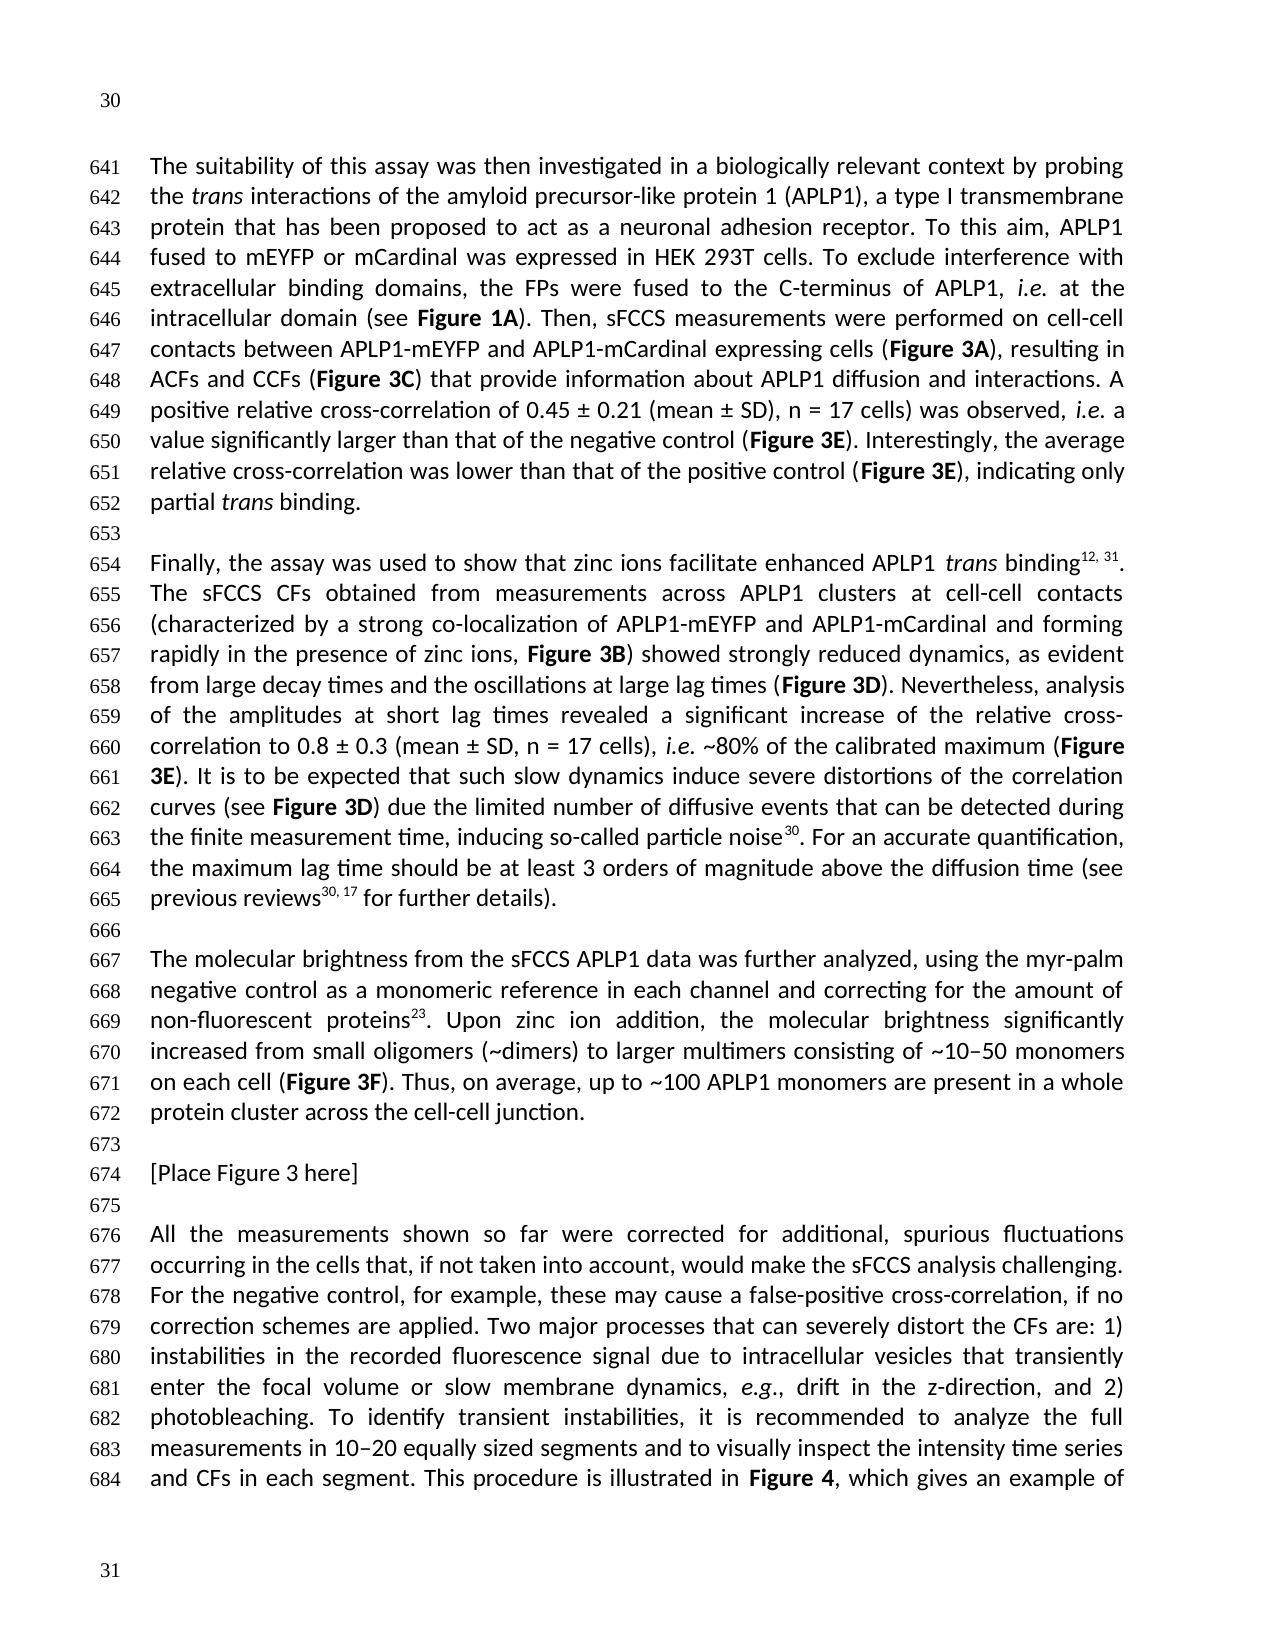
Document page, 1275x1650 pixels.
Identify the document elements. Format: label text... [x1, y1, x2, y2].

text Finally, the assay was used to show that zinc ions facilitate enhanced APLP1 trans binding12, 31. The sFCCS CFs obtained from measurements across APLP1 clusters at cell-cell contacts (characterized by a strong co-localization of APLP1-mEYFP and APLP1-mCardinal and forming rapidly in the presence of zinc ions, Figure 3B) showed strongly reduced dynamics, as evident from large decay times and the oscillations at large lag times (Figure 3D). Nevertheless, analysis of the amplitudes at short lag times revealed a significant increase of the relative cross-correlation to 0.8 ± 0.3 (mean ± SD, n = 17 cells), i.e. ~80% of the calibrated maximum (Figure 3E). It is to be expected that such slow dynamics induce severe distortions of the correlation curves (see Figure 3D) due the limited number of diffusive events that can be detected during the finite measurement time, inducing so-called particle noise30. For an accurate quantification, the maximum lag time should be at least 3 orders of magnitude above the diffusion time (see previous reviews30, 17 for further details). [150, 547, 1125, 913]
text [150, 1218, 1125, 1493]
text [Place Figure 3 here] [150, 1157, 1125, 1188]
text The molecular brightness from the sFCCS APLP1 data was further analyzed, using the myr-palm negative control as a monomeric reference in each channel and correcting for the amount of non-fluorescent proteins23. Upon zinc ion addition, the molecular brightness significantly increased from small oligomers (~dimers) to larger multimers consisting of ~10‒50 monomers on each cell (Figure 3F). Thus, on average, up to ~100 APLP1 monomers are present in a whole protein cluster across the cell-cell junction. [150, 943, 1125, 1127]
text The suitability of this assay was then investigated in a biologically relevant context by probing the trans interactions of the amyloid precursor-like protein 1 (APLP1), a type I transmembrane protein that has been proposed to act as a neuronal adhesion receptor. To this aim, APLP1 fused to mEYFP or mCardinal was expressed in HEK 293T cells. To exclude interference with extracellular binding domains, the FPs were fused to the C-terminus of APLP1, i.e. at the intracellular domain (see Figure 1A). Then, sFCCS measurements were performed on cell-cell contacts between APLP1-mEYFP and APLP1-mCardinal expressing cells (Figure 3A), resulting in ACFs and CCFs (Figure 3C) that provide information about APLP1 diffusion and interactions. A positive relative cross-correlation of 0.45 ± 0.21 (mean ± SD), n = 17 cells) was observed, i.e. a value significantly larger than that of the negative control (Figure 3E). Interestingly, the average relative cross-correlation was lower than that of the positive control (Figure 3E), indicating only partial trans binding. [150, 150, 1125, 516]
